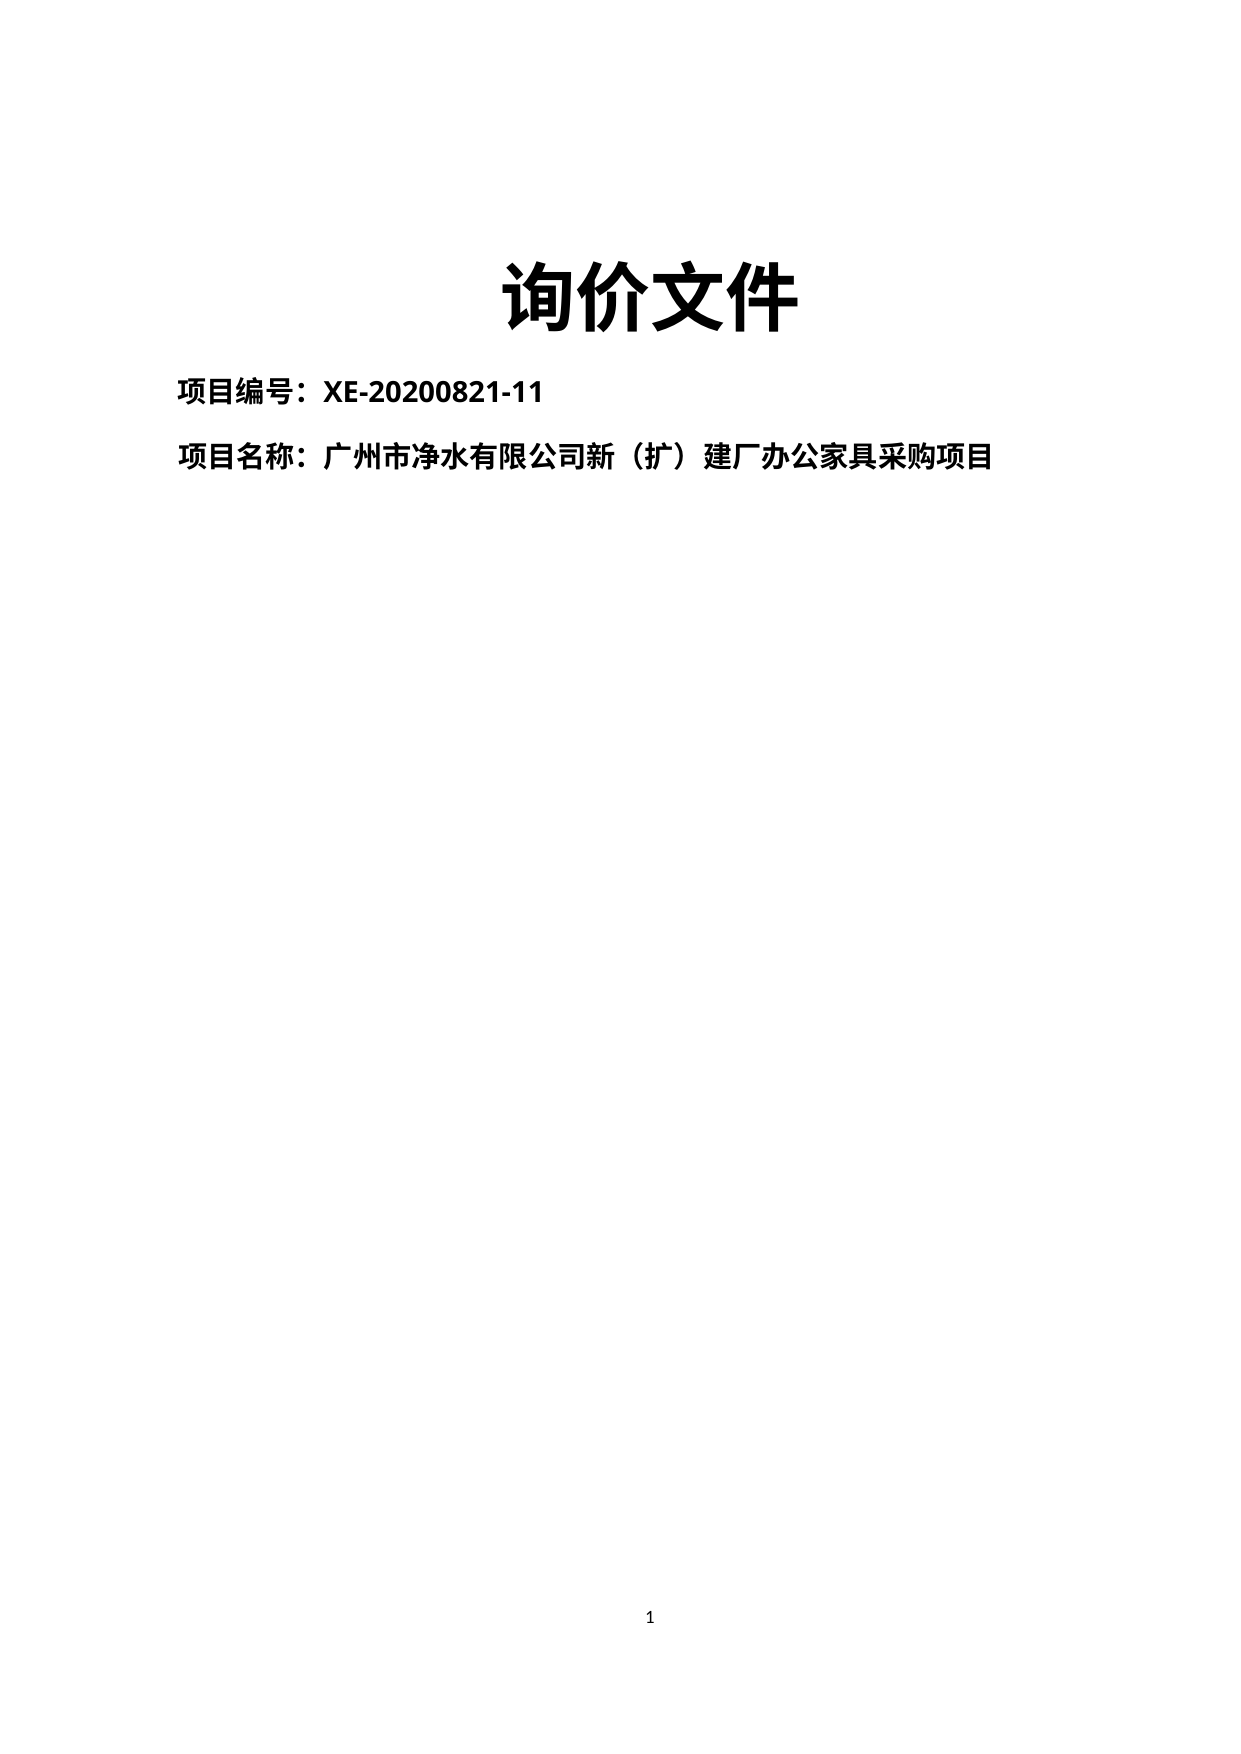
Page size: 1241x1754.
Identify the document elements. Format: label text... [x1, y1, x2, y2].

text 询价文件 [177, 228, 1122, 358]
text 项目名称：广州市净水有限公司新（扩）建厂办公家具采购项目 [178, 423, 1122, 488]
text 项目编号：XE-20200821-11 [177, 358, 1122, 423]
